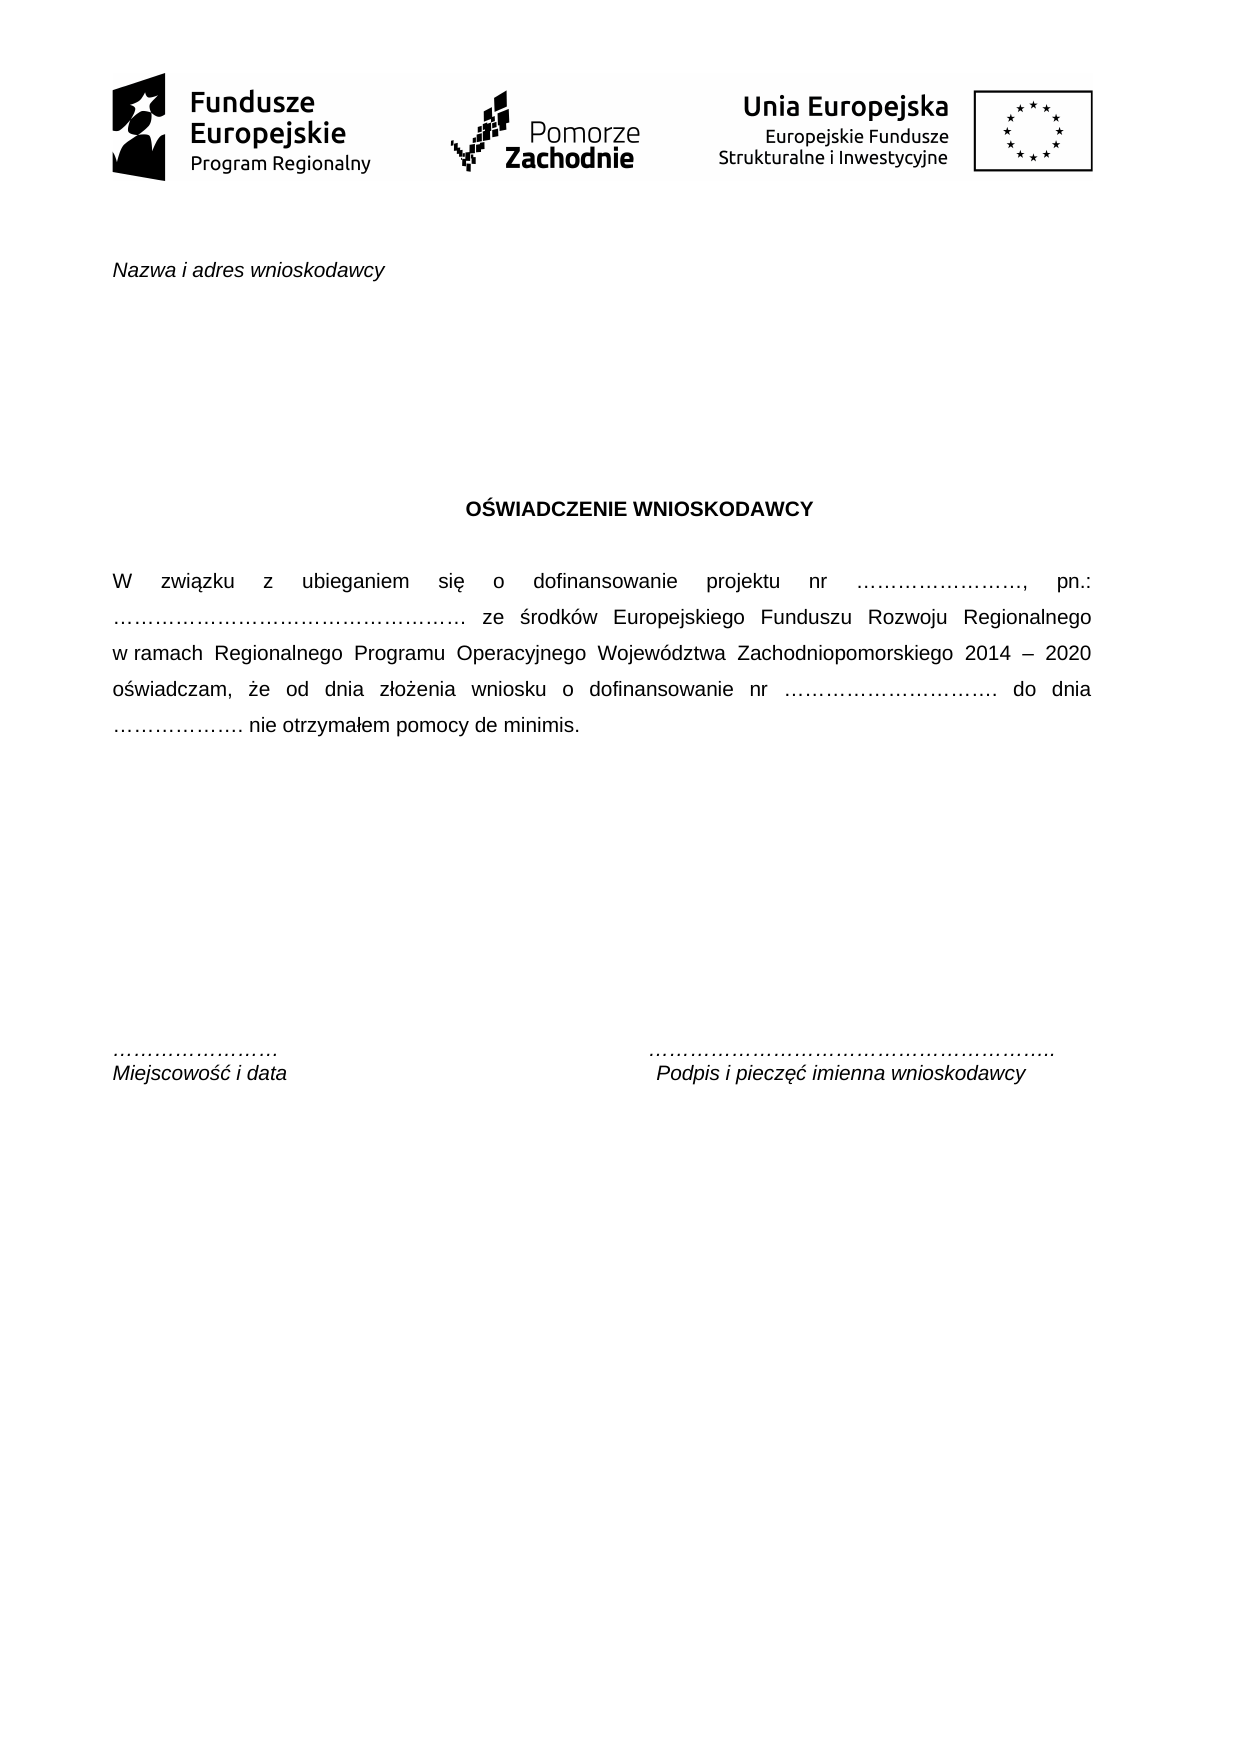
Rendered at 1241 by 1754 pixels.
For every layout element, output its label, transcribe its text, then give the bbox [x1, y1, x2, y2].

text W związku z ubieganiem się o dofinansowanie projektu nr ……………………, pn.: …………………………………………… ze środków Europejskiego Funduszu Rozwoju Regionalnego w ramach Regionalnego Programu Operacyjnego Województwa Zachodniopomorskiego 2014 – 2020 oświadczam, że od dnia złożenia wniosku o dofinansowanie nr …………………………. do dnia ………………. nie otrzymałem pomocy de minimis. [112, 569, 1093, 737]
text …………………… ………………………………………………….. [112, 1036, 1093, 1060]
text OŚWIADCZENIE WNIOSKODAWCY [112, 497, 1093, 521]
text Miejscowość i data Podpis i pieczęć imienna wnioskodawcy [112, 1060, 1093, 1084]
picture [112, 73, 1093, 181]
text Nazwa i adres wnioskodawcy [112, 258, 1093, 282]
